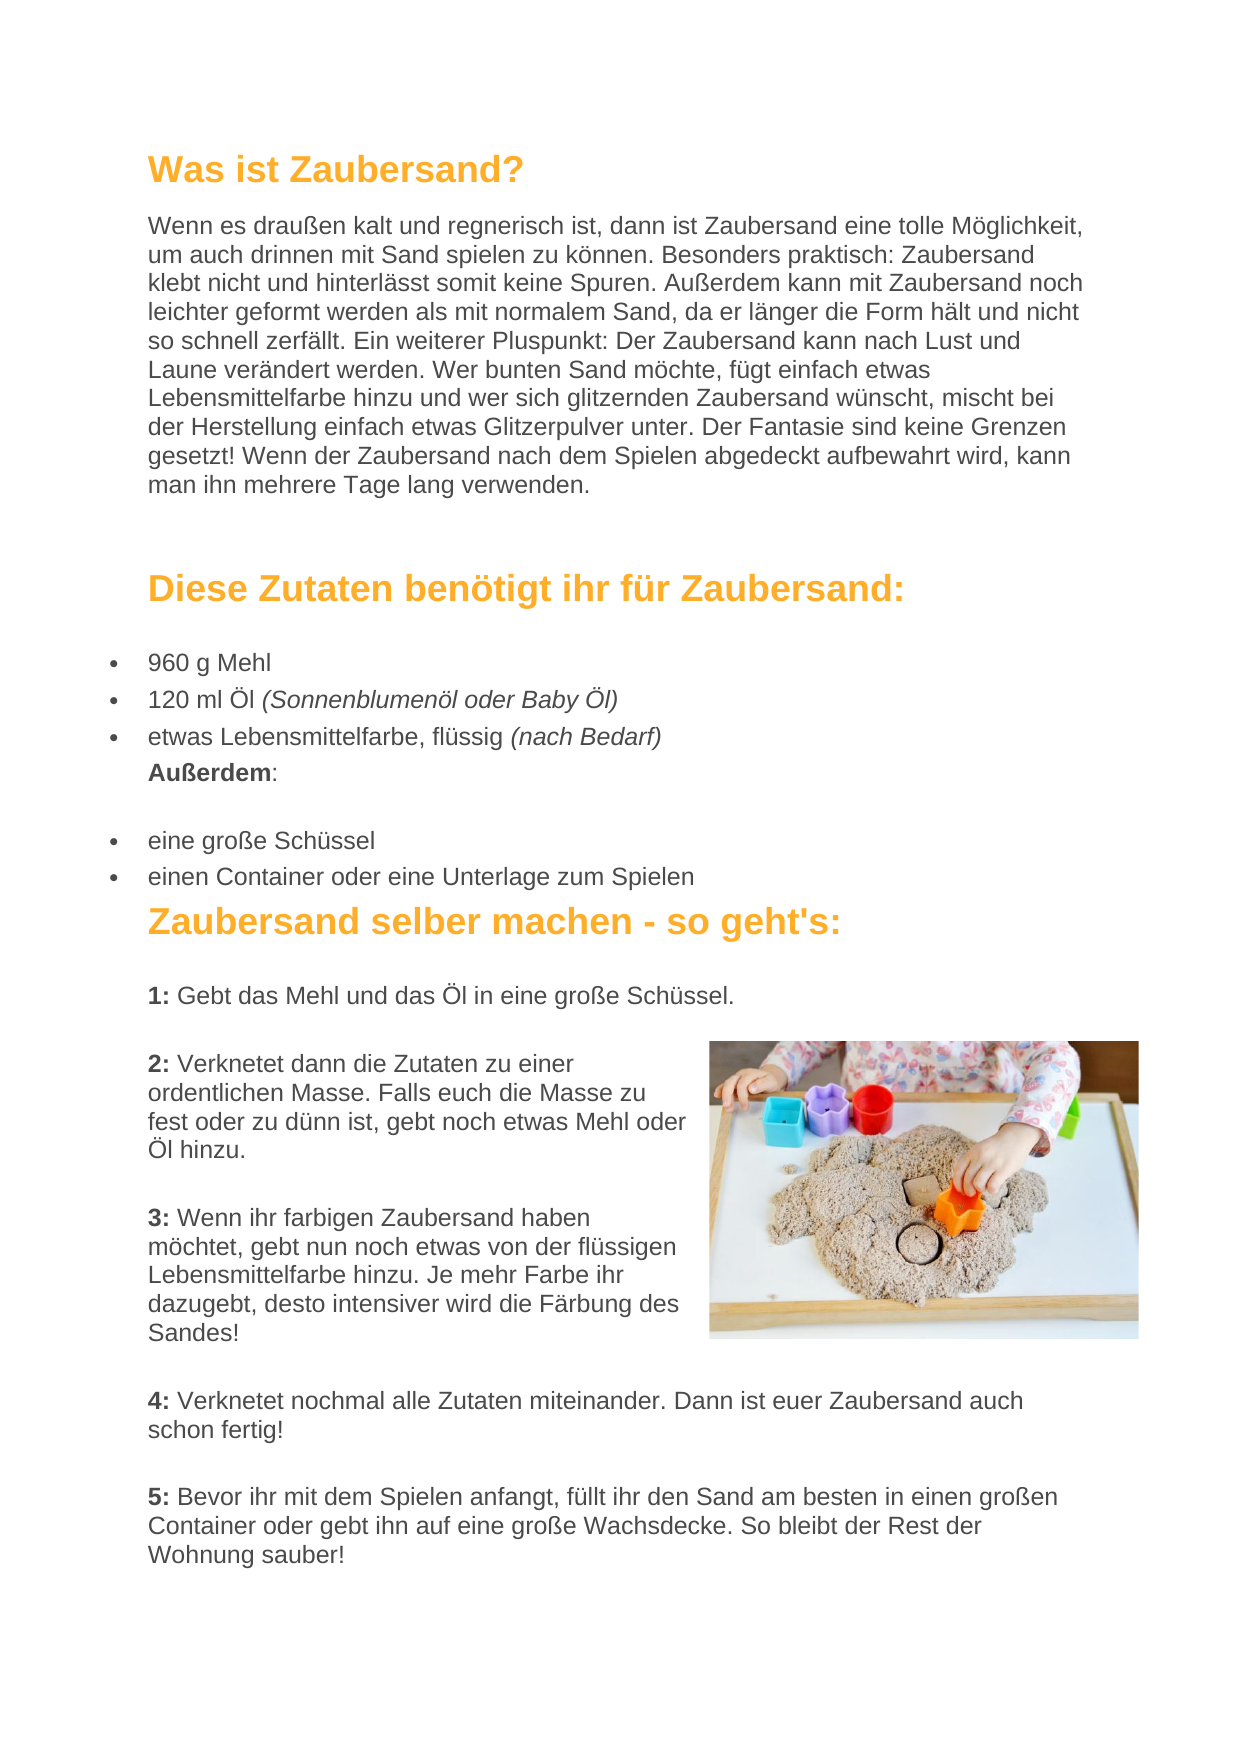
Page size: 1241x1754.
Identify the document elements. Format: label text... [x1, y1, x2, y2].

text Wenn es draußen kalt und regnerisch ist, dann ist Zaubersand eine tolle Möglichkeit, um auch drinnen mit Sand spielen zu können. Besonders praktisch: Zaubersand klebt nicht und hinterlässt somit keine Spuren. Außerdem kann mit Zaubersand noch leichter geformt werden als mit normalem Sand, da er länger die Form hält und nicht so schnell zerfällt. Ein weiterer Pluspunkt: Der Zaubersand kann nach Lust und Laune verändert werden. Wer bunten Sand möchte, fügt einfach etwas Lebensmittelfarbe hinzu und wer sich glitzernden Zaubersand wünscht, mischt bei der Herstellung einfach etwas Glitzerpulver unter. Der Fantasie sind keine Grenzen gesetzt! Wenn der Zaubersand nach dem Spielen abgedeckt aufbewahrt wird, kann man ihn mehrere Tage lang verwenden. [148, 211, 1093, 498]
list 960 g Mehl [110, 648, 1093, 677]
text 5: Bevor ihr mit dem Spielen anfangt, füllt ihr den Sand am besten in einen großen Container oder gebt ihn auf eine große Wachsdecke. So bleibt der Rest der Wohnung sauber! [148, 1482, 1093, 1569]
text 2: Verknetet dann die Zutaten zu einer ordentlichen Masse. Falls euch die Masse zu fest oder zu dünn ist, gebt noch etwas Mehl oder Öl hinzu. [148, 1049, 709, 1164]
list eine große Schüssel [110, 826, 1093, 854]
list einen Container oder eine Unterlage zum Spielen [110, 862, 1093, 891]
text 4: Verknetet nochmal alle Zutaten miteinander. Dann ist euer Zaubersand auch schon fertig! [148, 1386, 1093, 1443]
text 3: Wenn ihr farbigen Zaubersand haben möchtet, gebt nun noch etwas von der flüssigen Lebensmittelfarbe hinzu. Je mehr Farbe ihr dazugebt, desto intensiver wird die Färbung des Sandes! [148, 1203, 1093, 1347]
text 1: Gebt das Mehl und das Öl in eine große Schüssel. [148, 981, 1093, 1010]
text Zaubersand selber machen - so geht's: [148, 899, 1093, 942]
text Diese Zutaten benötigt ihr für Zaubersand: [148, 566, 1093, 609]
text Was ist Zaubersand? [148, 148, 1093, 191]
list 120 ml Öl (Sonnenblumenöl oder Baby Öl) [110, 685, 1093, 714]
picture [709, 1041, 1139, 1339]
list etwas Lebensmittelfarbe, flüssig (nach Bedarf) [110, 721, 1093, 750]
text Außerdem: [148, 758, 1093, 787]
